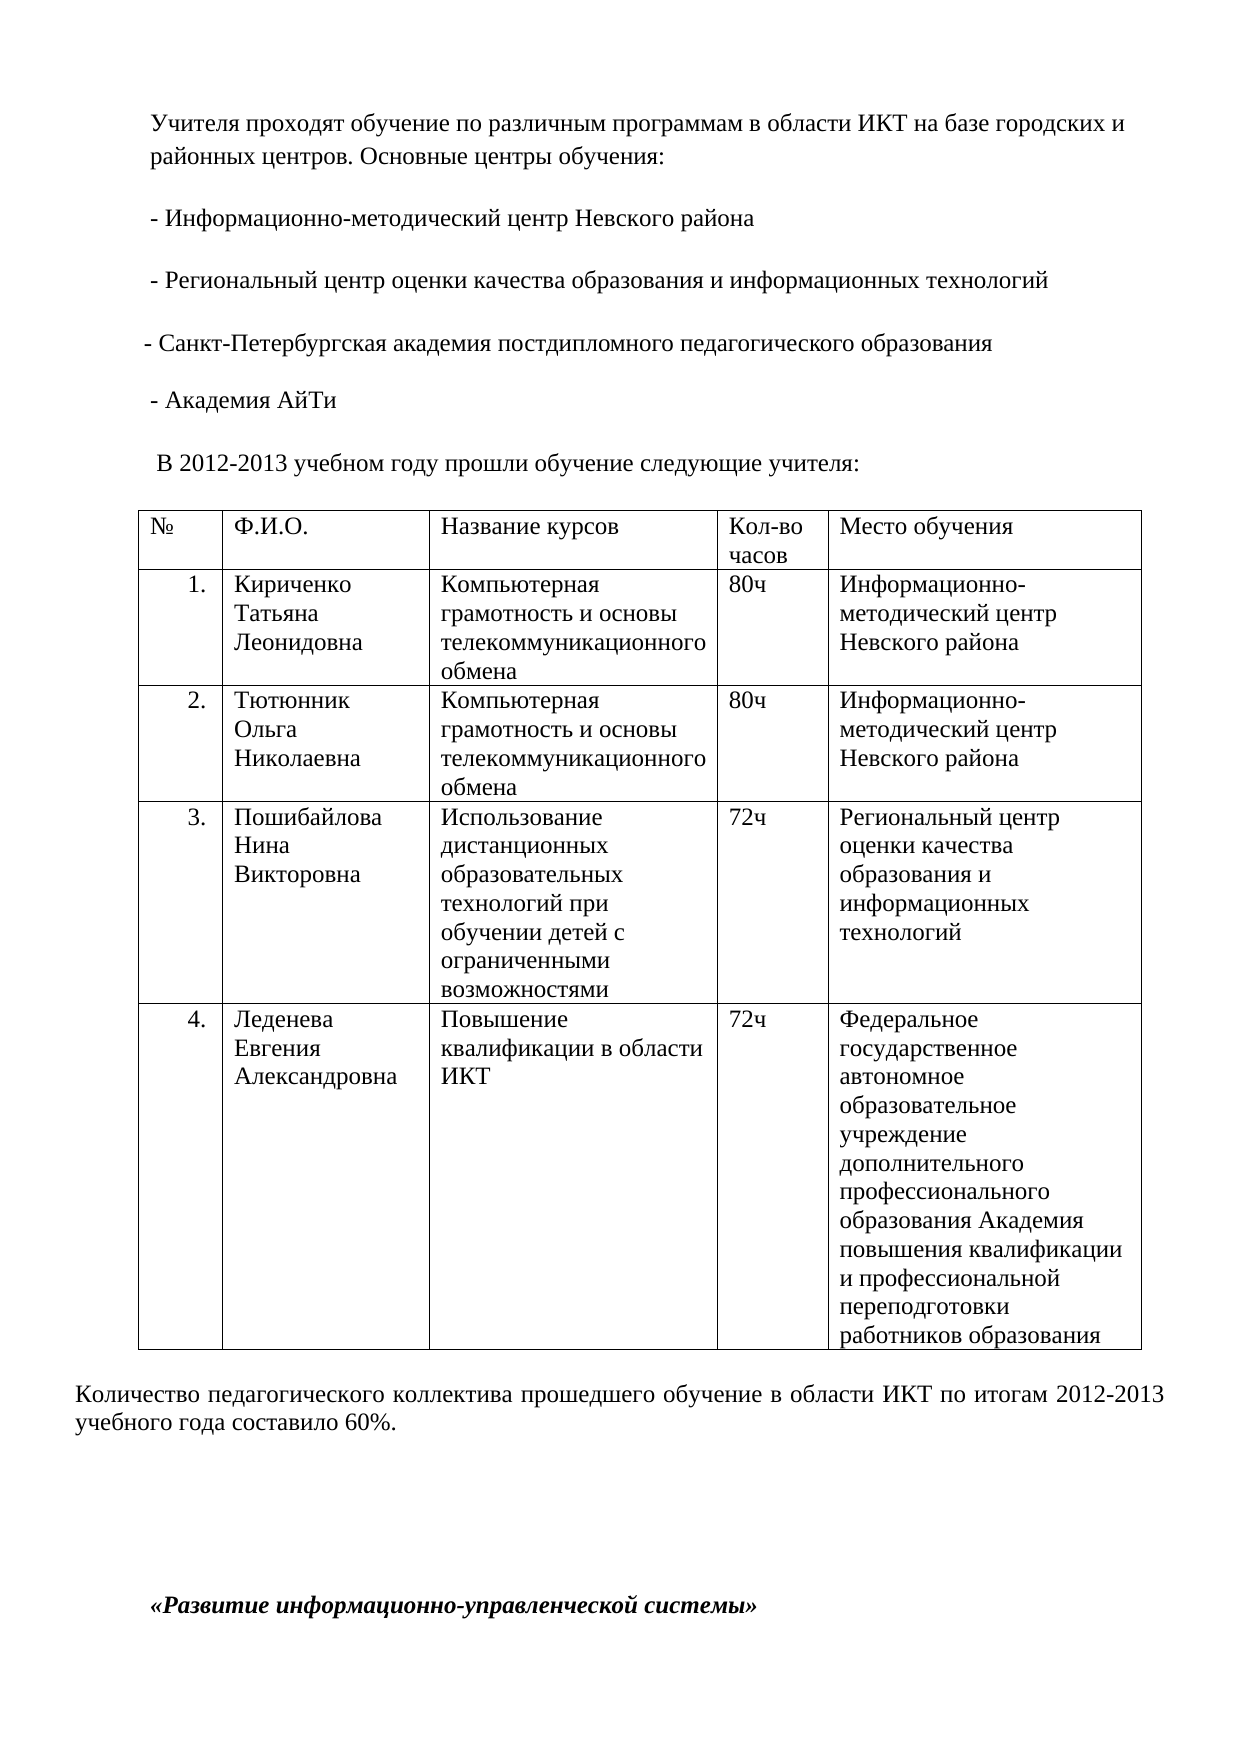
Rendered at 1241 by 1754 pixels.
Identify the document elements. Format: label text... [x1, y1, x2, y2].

table_cell 80ч [718, 686, 828, 801]
table_header № [139, 511, 222, 568]
table_cell [139, 570, 222, 684]
table_cell 72ч [718, 1004, 828, 1349]
table_cell 72ч [718, 802, 828, 1003]
table_cell Информационно-методический центр Невского района [829, 570, 1141, 684]
table_cell [139, 802, 222, 1003]
table_cell Информационно-методический центр Невского района [829, 686, 1141, 801]
table_cell [139, 1004, 222, 1349]
table_cell Тютюнник Ольга Николаевна [223, 686, 429, 801]
text В 2012-2013 учебном году прошли обучение следующие учителя: [150, 448, 1165, 476]
table_cell Леденева Евгения Александровна [223, 1004, 429, 1349]
table_cell Региональный центр оценки качества образования и информационных технологий [829, 802, 1141, 1003]
table_cell Компьютерная грамотность и основы телекоммуникационного обмена [430, 686, 717, 801]
text Учителя проходят обучение по различным программам в области ИКТ на базе городских и районных центров. Основные центры обучения: [150, 75, 1165, 170]
table_cell Федеральное государственное автономное образовательное учреждение дополнительного профессионального образования Академия повышения квалификации и профессиональной переподготовки работников образования [829, 1004, 1141, 1349]
text «Развитие информационно-управленческой системы» [150, 1590, 1165, 1618]
table_cell [139, 686, 222, 801]
text Количество педагогического коллектива прошедшего обучение в области ИКТ по итогам 2012-2013 учебного года составило 60%. [75, 1379, 1165, 1436]
table_cell Компьютерная грамотность и основы телекоммуникационного обмена [430, 570, 717, 684]
table_header Место обучения [829, 511, 1141, 568]
text - Информационно-методический центр Невского района [150, 203, 1165, 232]
table_cell Пошибайлова Нина Викторовна [223, 802, 429, 1003]
table_header Ф.И.О. [223, 511, 429, 568]
table_cell Кириченко Татьяна Леонидовна [223, 570, 429, 684]
table_cell Повышение квалификации в области ИКТ [430, 1004, 717, 1349]
table_cell 80ч [718, 570, 828, 684]
table_cell Использование дистанционных образовательных технологий при обучении детей с ограниченными возможностями [430, 802, 717, 1003]
subtitle - Санкт-Петербургская академия постдипломного педагогического образования [75, 328, 1165, 356]
table_header Название курсов [430, 511, 717, 568]
text - Академия АйТи [150, 386, 1165, 414]
text - Региональный центр оценки качества образования и информационных технологий [150, 265, 1165, 294]
table_header Кол-во часов [718, 511, 828, 568]
